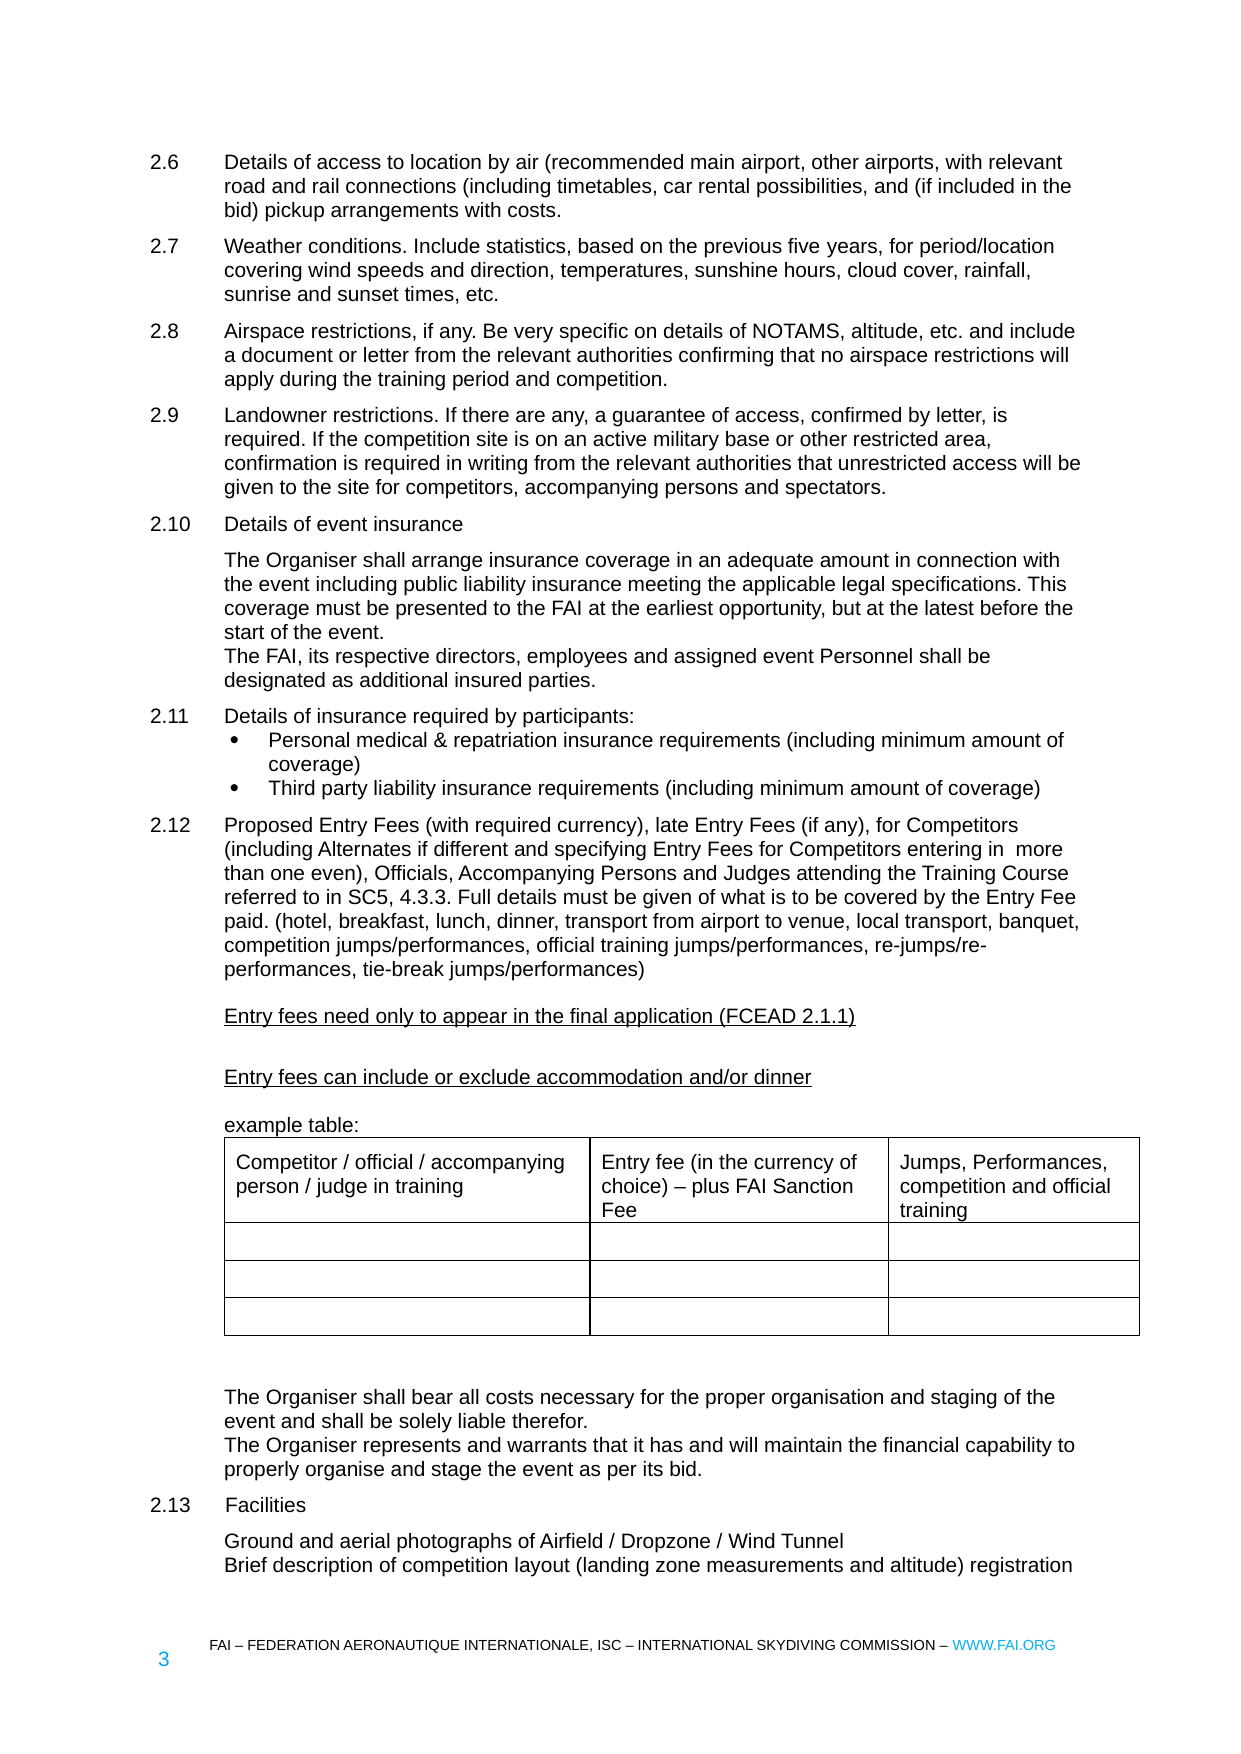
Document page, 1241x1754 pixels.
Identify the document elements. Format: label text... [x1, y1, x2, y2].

table_cell [225, 1223, 589, 1259]
table_header Entry fee (in the currency of choice) – plus FAI Sanction Fee [591, 1138, 888, 1222]
list Personal medical & repatriation insurance requirements (including minimum amount of coverage) [231, 728, 1090, 776]
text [224, 1529, 1090, 1577]
list Third party liability insurance requirements (including minimum amount of coverage) [231, 776, 1090, 800]
text Entry fees can include or exclude accommodation and/or dinner example table: [224, 1065, 1090, 1137]
text 2.11 Details of insurance required by participants: [150, 704, 1090, 728]
table_cell [591, 1298, 888, 1334]
table_cell [889, 1223, 1139, 1259]
text The Organiser shall arrange insurance coverage in an adequate amount in connection with the event including public liability insurance meeting the applicable legal specifications. This coverage must be presented to the FAI at the earliest opportunity, but at the latest before the start of the event. The FAI, its respective directors, employees and assigned event Personnel shall be designated as additional insured parties. [150, 548, 1090, 692]
table_cell [591, 1223, 888, 1259]
table_cell [225, 1298, 589, 1334]
table_cell [591, 1261, 888, 1297]
text 2.9 Landowner restrictions. If there are any, a guarantee of access, confirmed by letter, is required. If the competition site is on an active military base or other restricted area, confirmation is required in writing from the relevant authorities that unrestricted access will be given to the site for competitors, accompanying persons and spectators. [150, 403, 1090, 499]
text The Organiser shall bear all costs necessary for the proper organisation and staging of the event and shall be solely liable therefor. The Organiser represents and warrants that it has and will maintain the financial capability to properly organise and stage the event as per its bid. [224, 1384, 1090, 1480]
text 2.8 Airspace restrictions, if any. Be very specific on details of NOTAMS, altitude, etc. and include a document or letter from the relevant authorities confirming that no airspace restrictions will apply during the training period and competition. [150, 319, 1090, 391]
table_cell [889, 1261, 1139, 1297]
table_cell [889, 1298, 1139, 1334]
text 2.10 Details of event insurance [150, 511, 1090, 535]
text 2.12 Proposed Entry Fees (with required currency), late Entry Fees (if any), for Competitors (including Alternates if different and specifying Entry Fees for Competitors entering in more than one even), Officials, Accompanying Persons and Judges attending the Training Course referred to in SC5, 4.3.3. Full details must be given of what is to be covered by the Entry Fee paid. (hotel, breakfast, lunch, dinner, transport from airport to venue, local transport, banquet, competition jumps/performances, official training jumps/performances, re-jumps/re-performances, tie-break jumps/performances) Entry fees need only to appear in the final application (FCEAD 2.1.1) [150, 813, 1090, 1052]
text 2.6 Details of access to location by air (recommended main airport, other airports, with relevant road and rail connections (including timetables, car rental possibilities, and (if included in the bid) pickup arrangements with costs. [150, 150, 1090, 222]
text 2.13 Facilities [150, 1493, 1090, 1517]
table_header Competitor / official / accompanying person / judge in training [225, 1138, 589, 1222]
text 2.7 Weather conditions. Include statistics, based on the previous five years, for period/location covering wind speeds and direction, temperatures, sunshine hours, cloud cover, rainfall, sunrise and sunset times, etc. [150, 234, 1090, 306]
table_header Jumps, Performances, competition and official training [889, 1138, 1139, 1222]
table_cell [225, 1261, 589, 1297]
